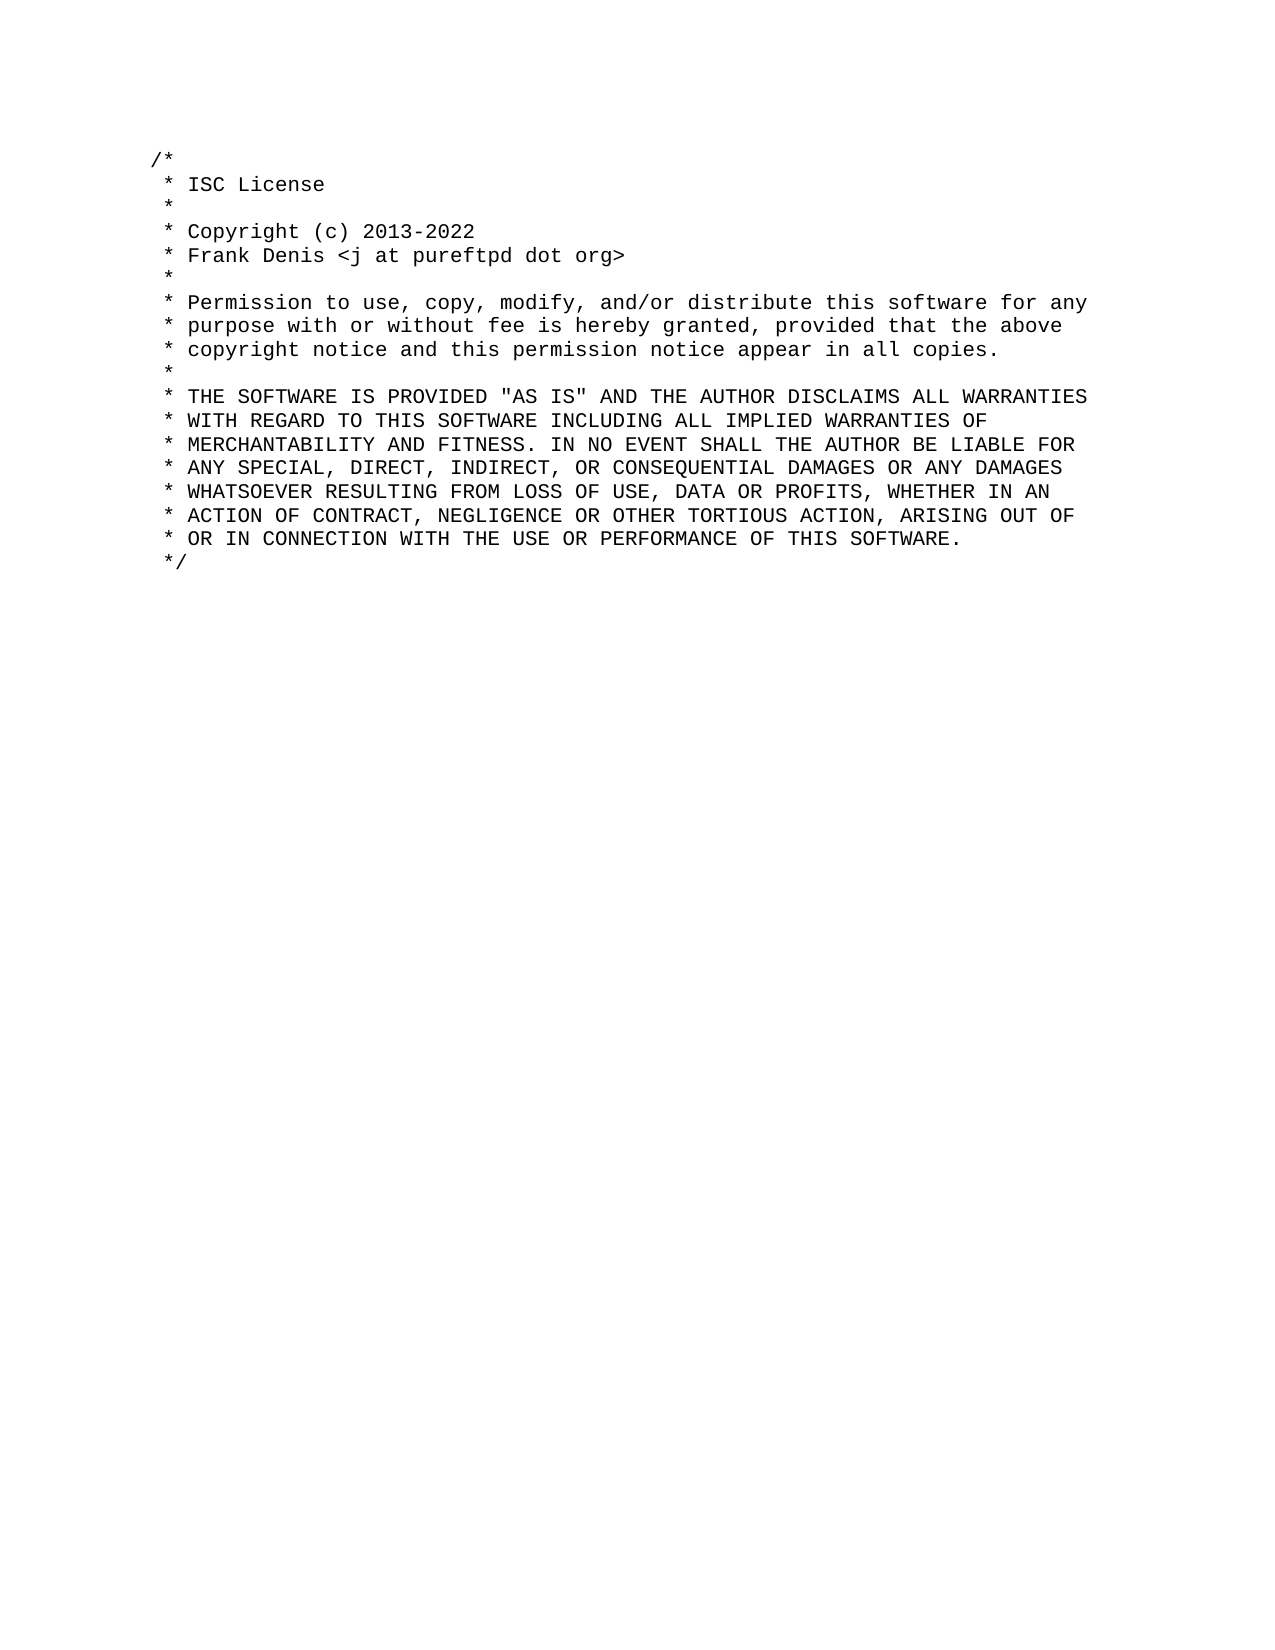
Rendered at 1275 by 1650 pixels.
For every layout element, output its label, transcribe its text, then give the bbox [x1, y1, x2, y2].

text * purpose with or without fee is hereby granted, provided that the above [150, 316, 1125, 339]
text * WITH REGARD TO THIS SOFTWARE INCLUDING ALL IMPLIED WARRANTIES OF [150, 410, 1125, 434]
text * Copyright (c) 2013-2022 [150, 221, 1125, 244]
text */ [150, 552, 1125, 576]
text * THE SOFTWARE IS PROVIDED "AS IS" AND THE AUTHOR DISCLAIMS ALL WARRANTIES [150, 386, 1125, 410]
text * copyright notice and this permission notice appear in all copies. [150, 339, 1125, 363]
text * Permission to use, copy, modify, and/or distribute this software for any [150, 292, 1125, 316]
text * ACTION OF CONTRACT, NEGLIGENCE OR OTHER TORTIOUS ACTION, ARISING OUT OF [150, 505, 1125, 528]
text * OR IN CONNECTION WITH THE USE OR PERFORMANCE OF THIS SOFTWARE. [150, 528, 1125, 552]
text * Frank Denis <j at pureftpd dot org> [150, 244, 1125, 268]
text * [150, 363, 1125, 386]
text * WHATSOEVER RESULTING FROM LOSS OF USE, DATA OR PROFITS, WHETHER IN AN [150, 481, 1125, 505]
text * [150, 197, 1125, 221]
text * ISC License [150, 174, 1125, 197]
text * ANY SPECIAL, DIRECT, INDIRECT, OR CONSEQUENTIAL DAMAGES OR ANY DAMAGES [150, 457, 1125, 481]
text * [150, 268, 1125, 292]
text * MERCHANTABILITY AND FITNESS. IN NO EVENT SHALL THE AUTHOR BE LIABLE FOR [150, 434, 1125, 457]
text /* [150, 150, 1125, 174]
